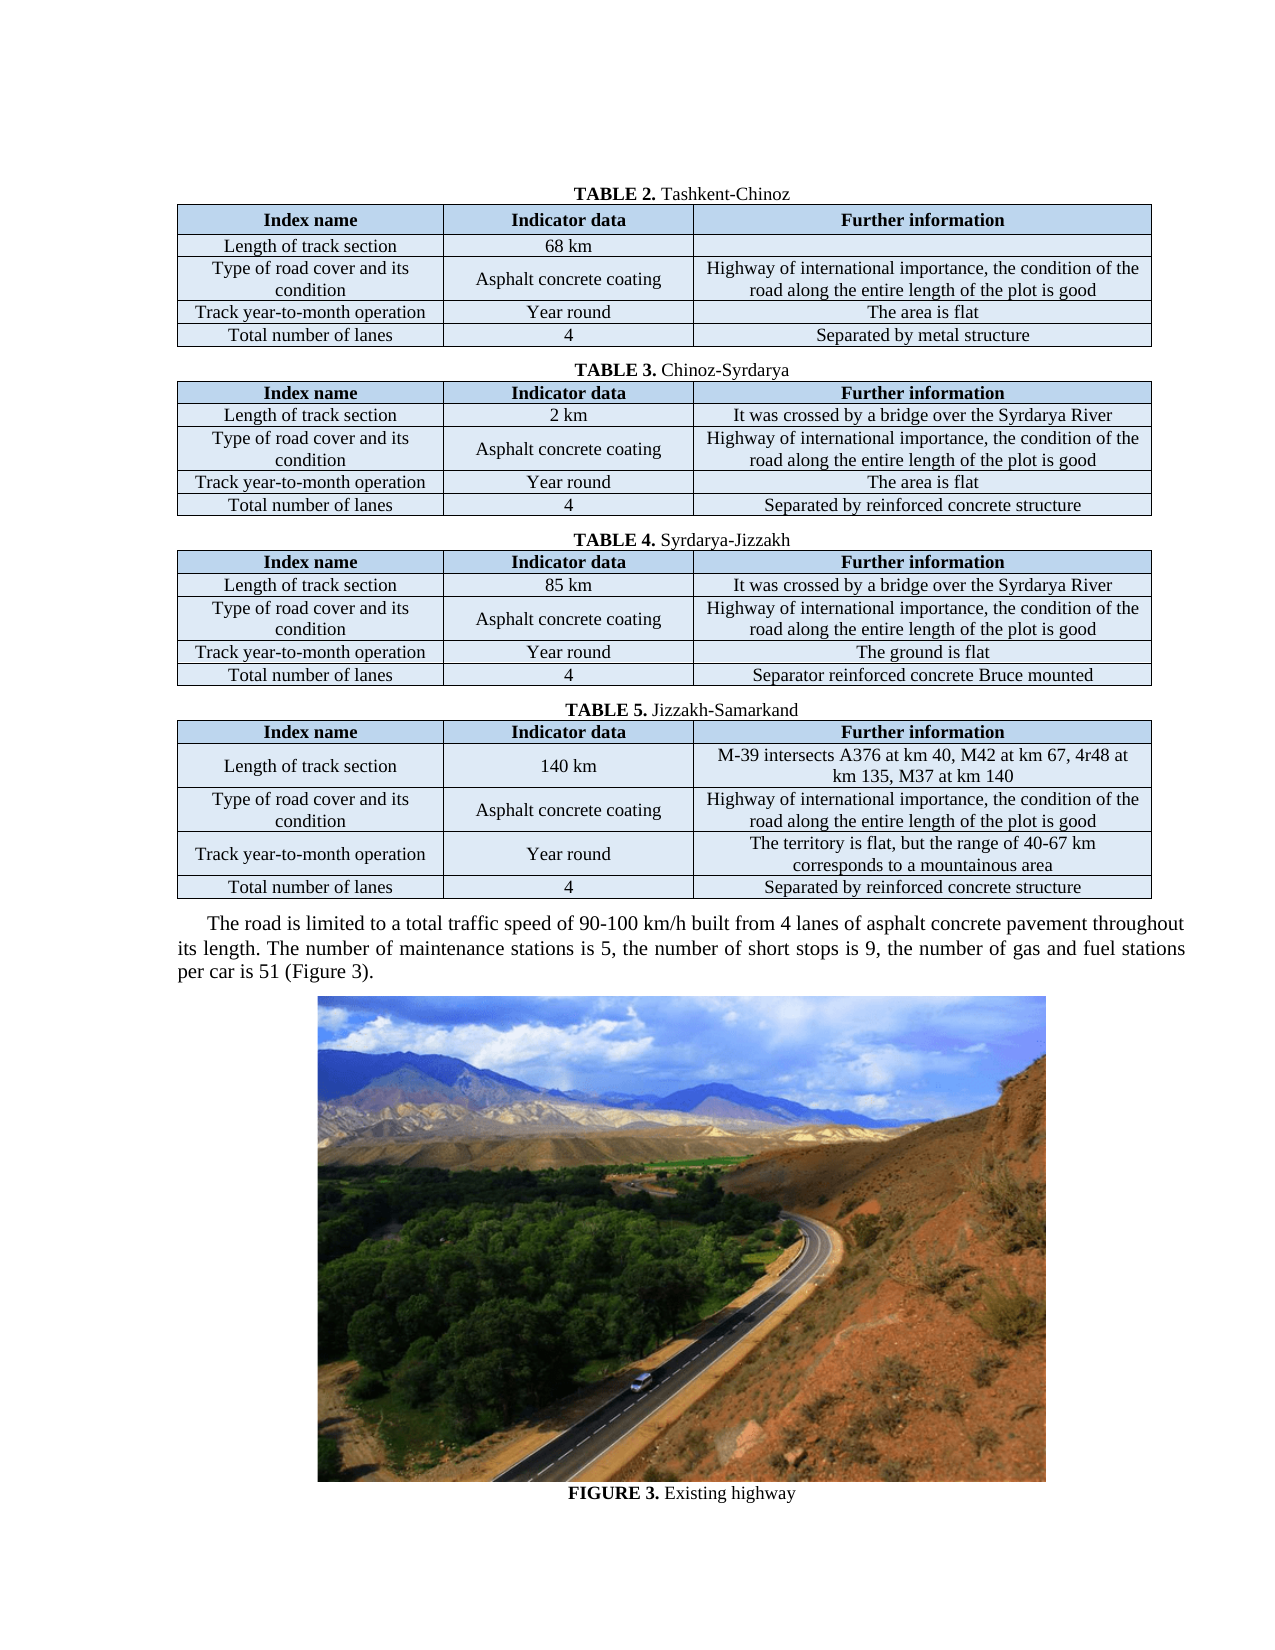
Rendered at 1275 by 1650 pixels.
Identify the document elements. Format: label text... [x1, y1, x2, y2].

table_cell Track year-to-month operation [178, 301, 443, 323]
table_cell Asphalt concrete coating [444, 257, 693, 300]
table_cell Total number of lanes [178, 324, 443, 346]
table_header Further information [694, 721, 1151, 743]
table_cell Track year-to-month operation [178, 471, 443, 493]
table_cell The ground is flat [694, 641, 1151, 662]
table_cell Asphalt concrete coating [444, 597, 693, 640]
table_cell 68 km [444, 235, 693, 256]
table_cell M-39 intersects A376 at km 40, M42 at km 67, 4r48 at km 135, M37 at km 140 [694, 744, 1151, 787]
table_cell Year round [444, 301, 693, 323]
table_cell Total number of lanes [178, 664, 443, 685]
table_header Index name [178, 382, 443, 403]
table_header Index name [178, 721, 443, 743]
table_cell Length of track section [178, 404, 443, 426]
table_cell Separated by reinforced concrete structure [694, 876, 1151, 898]
table_cell The area is flat [694, 301, 1151, 323]
table_cell Year round [444, 471, 693, 493]
table_cell Track year-to-month operation [178, 641, 443, 662]
table_cell Separator reinforced concrete Bruce mounted [694, 664, 1151, 685]
table_cell Type of road cover and its condition [178, 788, 443, 831]
table_cell 140 km [444, 744, 693, 787]
table_header Further information [694, 382, 1151, 403]
table_header Index name [178, 205, 443, 234]
table_cell The area is flat [694, 471, 1151, 493]
table_cell Length of track section [178, 574, 443, 596]
table_cell Length of track section [178, 235, 443, 256]
table_cell Track year-to-month operation [178, 832, 443, 875]
text TABLE 2. Tashkent-Chinoz [177, 183, 1186, 204]
table_header Indicator data [444, 205, 693, 234]
text The road is limited to a total traffic speed of 90-100 km/h built from 4 lanes of asphalt concrete pavement throughout its length. The number of maintenance stations is 5, the number of short stops is 9, the number of gas and fuel stations per car is 51 (Figure 3). [177, 911, 1186, 983]
table_cell Type of road cover and its condition [178, 597, 443, 640]
table_cell Type of road cover and its condition [178, 427, 443, 470]
table_cell Year round [444, 832, 693, 875]
table_cell 4 [444, 664, 693, 685]
table_cell Highway of international importance, the condition of the road along the entire length of the plot is good [694, 597, 1151, 640]
table_cell The territory is flat, but the range of 40-67 km corresponds to a mountainous area [694, 832, 1151, 875]
table_cell 4 [444, 876, 693, 898]
text TABLE 3. Chinoz-Syrdarya [177, 359, 1186, 381]
text TABLE 5. Jizzakh-Samarkand [177, 698, 1186, 720]
table_cell It was crossed by a bridge over the Syrdarya River [694, 404, 1151, 426]
table_cell Asphalt concrete coating [444, 788, 693, 831]
table_cell 4 [444, 324, 693, 346]
picture [317, 996, 1046, 1482]
text FIGURE 3. Existing highway [177, 1482, 1186, 1504]
table_cell Type of road cover and its condition [178, 257, 443, 300]
table_header Further information [694, 551, 1151, 573]
table_header Index name [178, 551, 443, 573]
table_cell Year round [444, 641, 693, 662]
table_cell 2 km [444, 404, 693, 426]
table_cell Separated by metal structure [694, 324, 1151, 346]
table_header Indicator data [444, 721, 693, 743]
text TABLE 4. Syrdarya-Jizzakh [177, 529, 1186, 550]
table_header Indicator data [444, 551, 693, 573]
table_cell 4 [444, 494, 693, 515]
table_cell Highway of international importance, the condition of the road along the entire length of the plot is good [694, 257, 1151, 300]
table_cell Highway of international importance, the condition of the road along the entire length of the plot is good [694, 427, 1151, 470]
table_cell Asphalt concrete coating [444, 427, 693, 470]
table_header Further information [694, 205, 1151, 234]
table_cell Separated by reinforced concrete structure [694, 494, 1151, 515]
table_cell Highway of international importance, the condition of the road along the entire length of the plot is good [694, 788, 1151, 831]
table_header Indicator data [444, 382, 693, 403]
table_cell Total number of lanes [178, 494, 443, 515]
table_cell [694, 235, 1151, 256]
table_cell Length of track section [178, 744, 443, 787]
table_cell Total number of lanes [178, 876, 443, 898]
table_cell It was crossed by a bridge over the Syrdarya River [694, 574, 1151, 596]
table_cell 85 km [444, 574, 693, 596]
